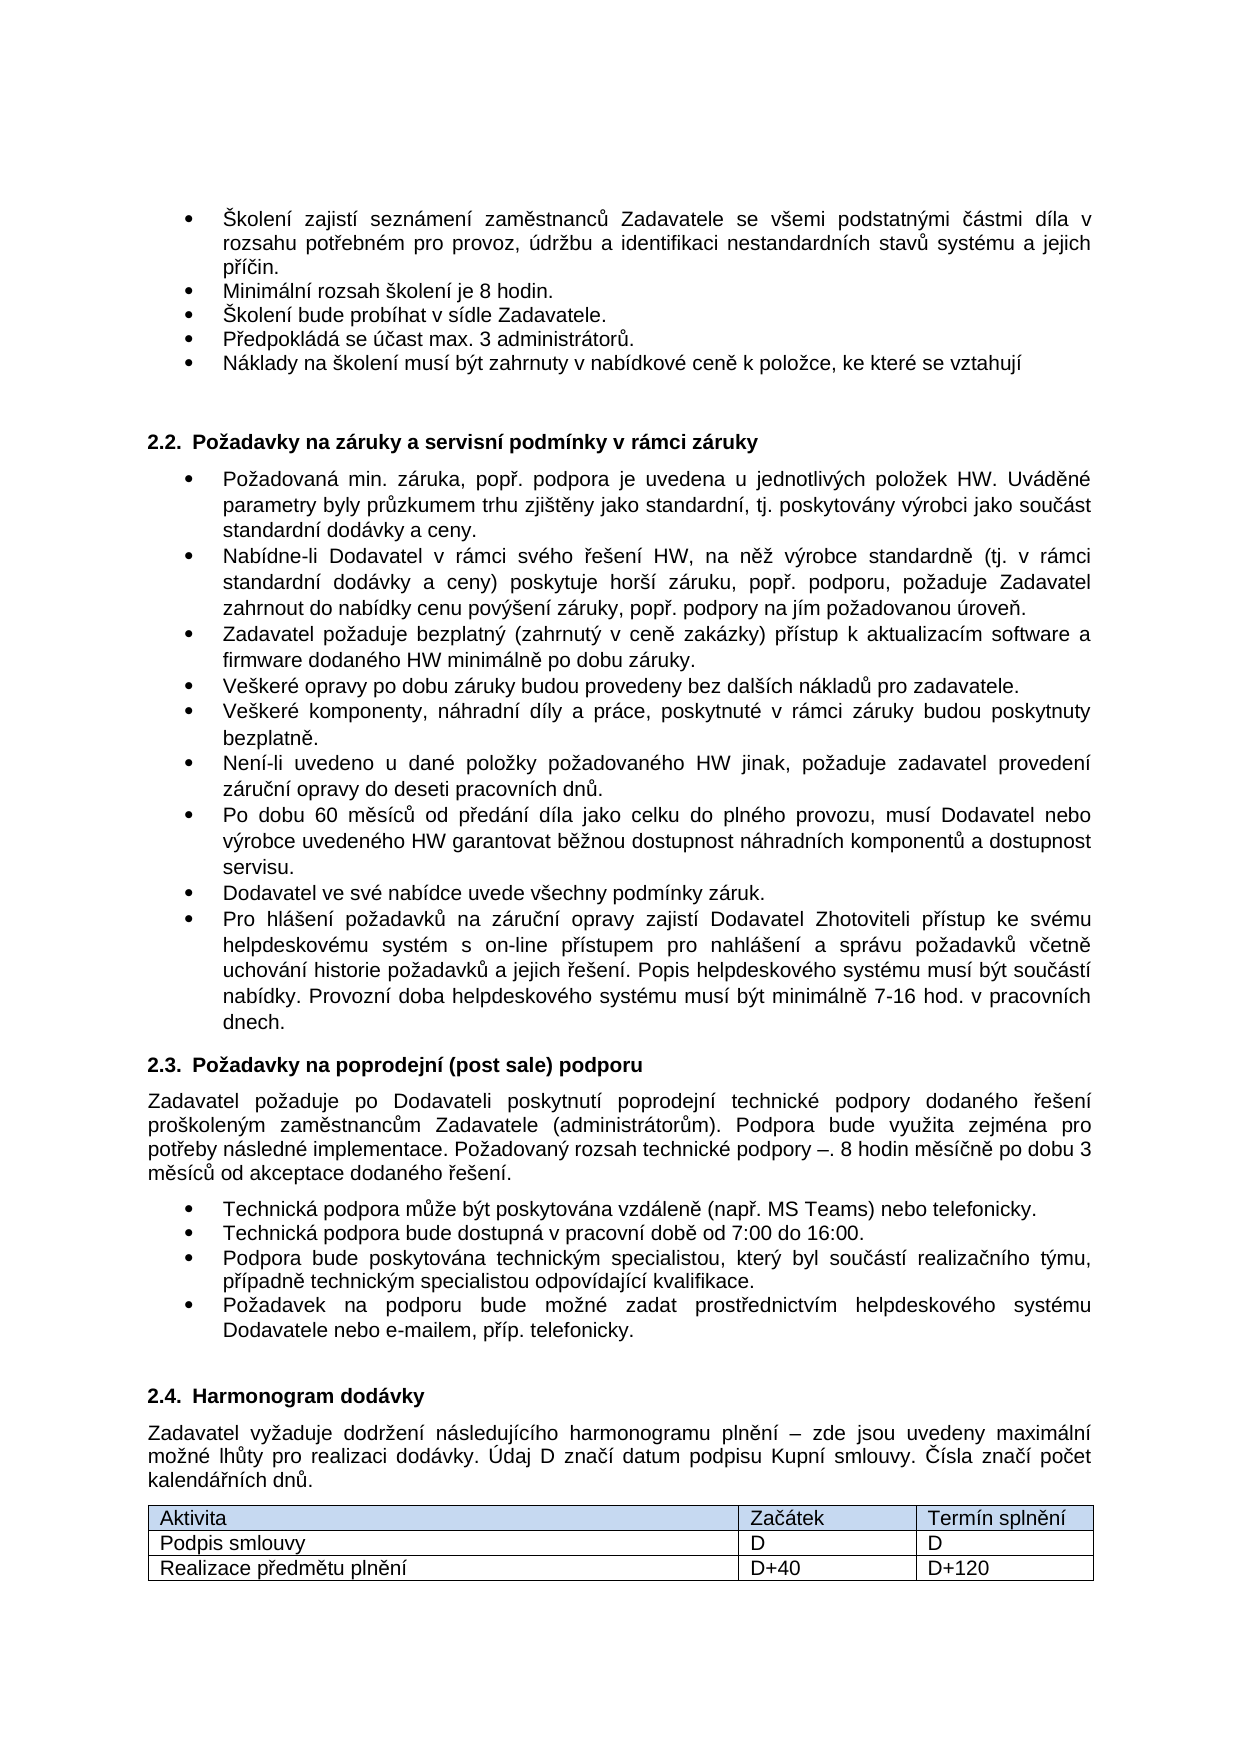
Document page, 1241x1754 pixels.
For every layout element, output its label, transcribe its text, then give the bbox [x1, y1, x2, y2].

list Školení bude probíhat v sídle Zadavatele. [185, 303, 1092, 327]
list Podpora bude poskytována technickým specialistou, který byl součástí realizačního týmu, případně technickým specialistou odpovídající kvalifikace. [185, 1245, 1092, 1293]
list Náklady na školení musí být zahrnuty v nabídkové ceně k položce, ke které se vztahují [185, 351, 1092, 375]
list Zadavatel požaduje bezplatný (zahrnutý v ceně zakázky) přístup k aktualizacím software a firmware dodaného HW minimálně po dobu záruky. [185, 622, 1092, 672]
list Technická podpora může být poskytována vzdáleně (např. MS Teams) nebo telefonicky. [185, 1197, 1092, 1221]
text Zadavatel požaduje po Dodavateli poskytnutí poprodejní technické podpory dodaného řešení proškoleným zaměstnancům Zadavatele (administrátorům). Podpora bude využita zejména pro potřeby následné implementace. Požadovaný rozsah technické podpory –. 8 hodin měsíčně po dobu 3 měsíců od akceptace dodaného řešení. [148, 1089, 1092, 1185]
table_cell Podpis smlouvy [149, 1531, 738, 1555]
subtitle Požadavky na poprodejní (post sale) podporu [147, 1052, 1092, 1076]
table_header Aktivita [149, 1506, 738, 1530]
list Školení zajistí seznámení zaměstnanců Zadavatele se všemi podstatnými částmi díla v rozsahu potřebném pro provoz, údržbu a identifikaci nestandardních stavů systému a jejich příčin. [185, 207, 1092, 279]
list Pro hlášení požadavků na záruční opravy zajistí Dodavatel Zhotoviteli přístup ke svému helpdeskovému systém s on-line přístupem pro nahlášení a správu požadavků včetně uchování historie požadavků a jejich řešení. Popis helpdeskového systému musí být součástí nabídky. Provozní doba helpdeskového systému musí být minimálně 7-16 hod. v pracovních dnech. [185, 906, 1092, 1034]
table_cell D+120 [917, 1556, 1093, 1580]
list Předpokládá se účast max. 3 administrátorů. [185, 327, 1092, 351]
list Požadovaná min. záruka, popř. podpora je uvedena u jednotlivých položek HW. Uváděné parametry byly průzkumem trhu zjištěny jako standardní, tj. poskytovány výrobci jako součást standardní dodávky a ceny. [185, 466, 1092, 542]
list Technická podpora bude dostupná v pracovní době od 7:00 do 16:00. [185, 1221, 1092, 1245]
table_header Začátek [739, 1506, 916, 1530]
list Nabídne-li Dodavatel v rámci svého řešení HW, na něž výrobce standardně (tj. v rámci standardní dodávky a ceny) poskytuje horší záruku, popř. podporu, požaduje Zadavatel zahrnout do nabídky cenu povýšení záruky, popř. podpory na jím požadovanou úroveň. [185, 544, 1092, 620]
list Veškeré komponenty, náhradní díly a práce, poskytnuté v rámci záruky budou poskytnuty bezplatně. [185, 699, 1092, 749]
table_cell Realizace předmětu plnění [149, 1556, 738, 1580]
table_header Termín splnění [917, 1506, 1093, 1530]
subtitle Harmonogram dodávky [147, 1384, 1092, 1408]
list Není-li uvedeno u dané položky požadovaného HW jinak, požaduje zadavatel provedení záruční opravy do deseti pracovních dnů. [185, 751, 1092, 801]
table_cell D+40 [739, 1556, 916, 1580]
subtitle Požadavky na záruky a servisní podmínky v rámci záruky [147, 430, 1092, 454]
list Požadavek na podporu bude možné zadat prostřednictvím helpdeskového systému Dodavatele nebo e-mailem, příp. telefonicky. [185, 1293, 1092, 1341]
list Dodavatel ve své nabídce uvede všechny podmínky záruk. [185, 881, 1092, 904]
list Veškeré opravy po dobu záruky budou provedeny bez dalších nákladů pro zadavatele. [185, 673, 1092, 697]
table_cell D [739, 1531, 916, 1555]
table_cell D [917, 1531, 1093, 1555]
list Po dobu 60 měsíců od předání díla jako celku do plného provozu, musí Dodavatel nebo výrobce uvedeného HW garantovat běžnou dostupnost náhradních komponentů a dostupnost servisu. [185, 803, 1092, 879]
text Zadavatel vyžaduje dodržení následujícího harmonogramu plnění – zde jsou uvedeny maximální možné lhůty pro realizaci dodávky. Údaj D značí datum podpisu Kupní smlouvy. Čísla značí počet kalendářních dnů. [148, 1420, 1092, 1492]
list Minimální rozsah školení je 8 hodin. [185, 279, 1092, 303]
